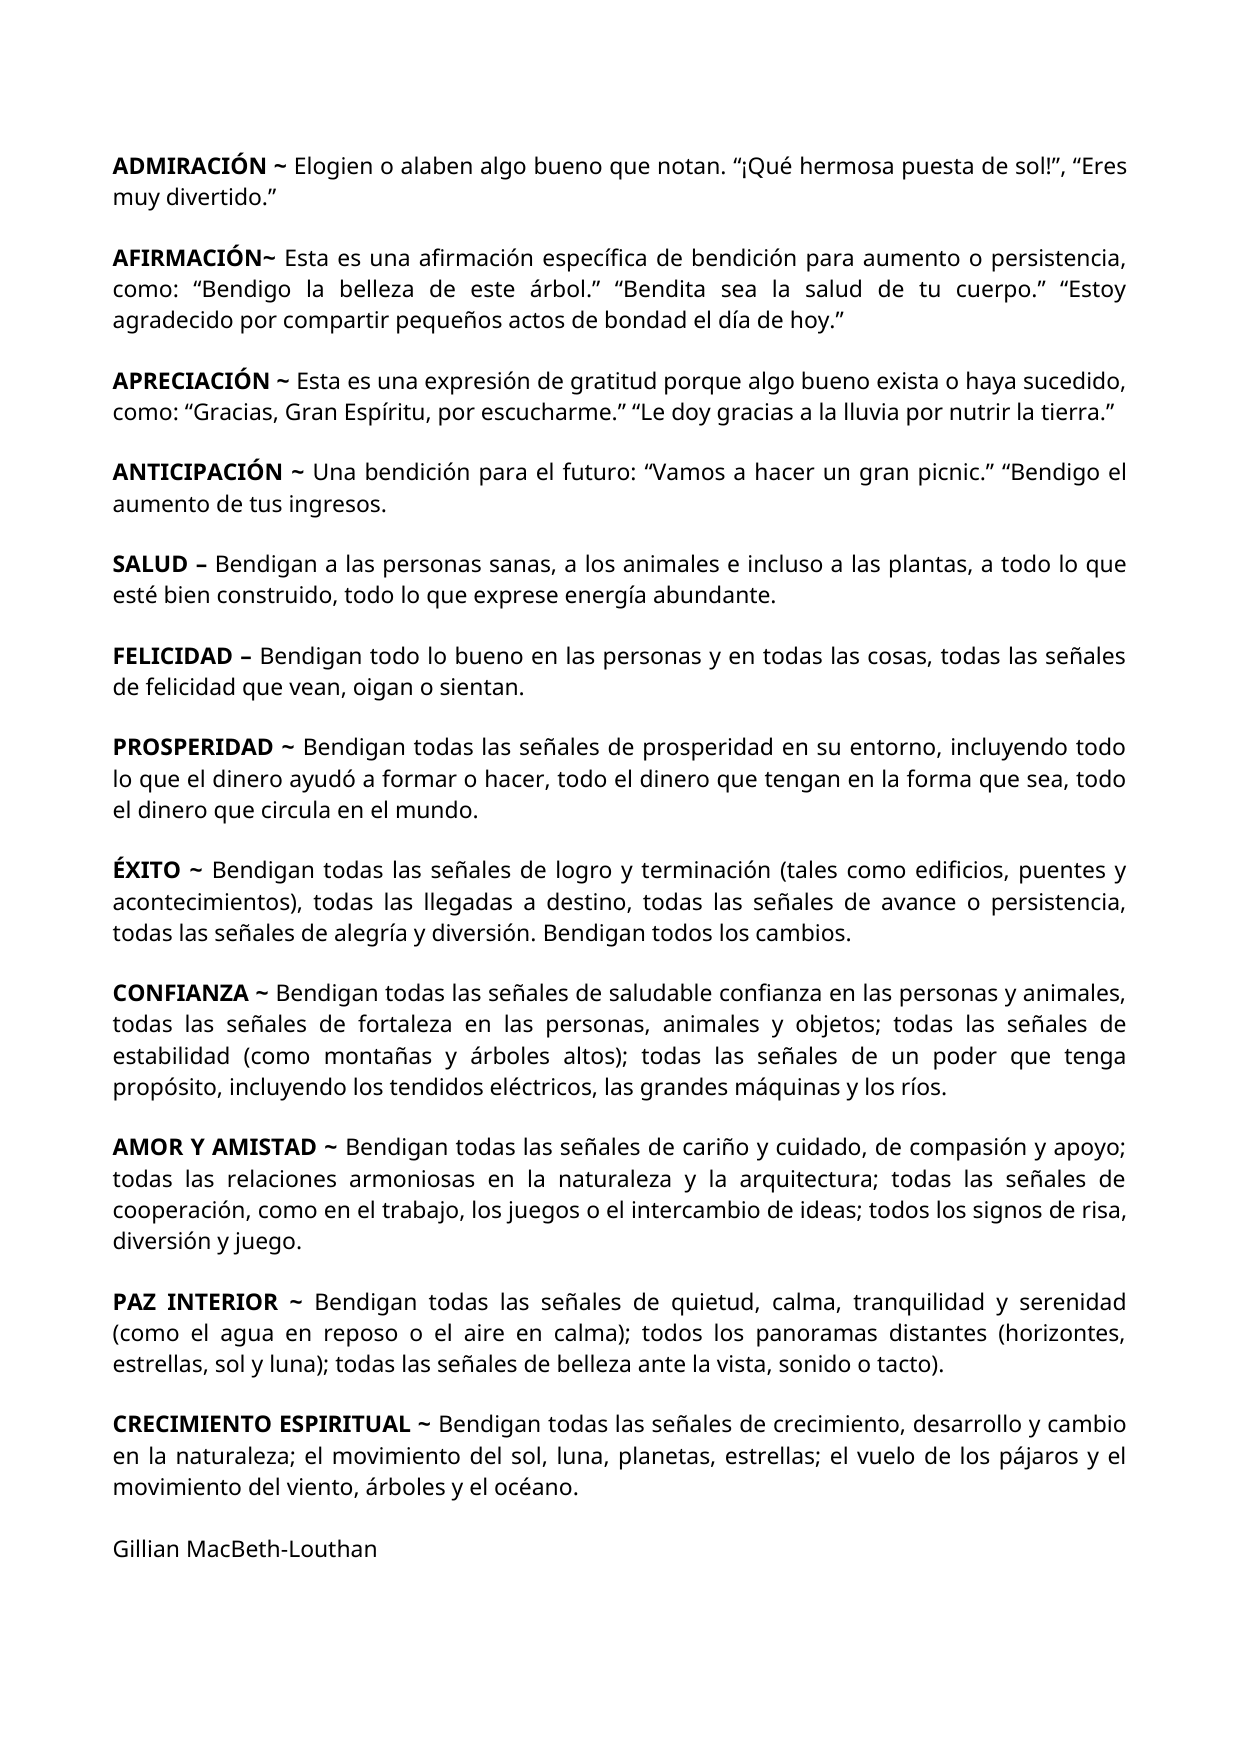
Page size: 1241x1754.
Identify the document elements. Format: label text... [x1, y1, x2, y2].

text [112, 1502, 1128, 1564]
text SALUD – Bendigan a las personas sanas, a los animales e incluso a las plantas, a todo lo que esté bien construido, todo lo que exprese energía abundante. [112, 548, 1128, 610]
text FELICIDAD – Bendigan todo lo bueno en las personas y en todas las cosas, todas las señales de felicidad que vean, oigan o sientan. [112, 639, 1128, 702]
text ANTICIPACIÓN ~ Una bendición para el futuro: “Vamos a hacer un gran picnic.” “Bendigo el aumento de tus ingresos. [112, 456, 1128, 519]
text ÉXITO ~ Bendigan todas las señales de logro y terminación (tales como edificios, puentes y acontecimientos), todas las llegadas a destino, todas las señales de avance o persistencia, todas las señales de alegría y diversión. Bendigan todos los cambios. [112, 854, 1128, 948]
text AMOR Y AMISTAD ~ Bendigan todas las señales de cariño y cuidado, de compasión y apoyo; todas las relaciones armoniosas en la naturaleza y la arquitectura; todas las señales de cooperación, como en el trabajo, los juegos o el intercambio de ideas; todos los signos de risa, diversión y juego. [112, 1131, 1128, 1256]
text AFIRMACIÓN~ Esta es una afirmación específica de bendición para aumento o persistencia, como: “Bendigo la belleza de este árbol.” “Bendita sea la salud de tu cuerpo.” “Estoy agradecido por compartir pequeños actos de bondad el día de hoy.” [112, 242, 1128, 335]
text APRECIACIÓN ~ Esta es una expresión de gratitud porque algo bueno exista o haya sucedido, como: “Gracias, Gran Espíritu, por escucharme.” “Le doy gracias a la lluvia por nutrir la tierra.” [112, 364, 1128, 427]
text ADMIRACIÓN ~ Elogien o alaben algo bueno que notan. “¡Qué hermosa puesta de sol!”, “Eres muy divertido.” [112, 150, 1128, 212]
text CRECIMIENTO ESPIRITUAL ~ Bendigan todas las señales de crecimiento, desarrollo y cambio en la naturaleza; el movimiento del sol, luna, planetas, estrellas; el vuelo de los pájaros y el movimiento del viento, árboles y el océano. [112, 1408, 1128, 1502]
text PROSPERIDAD ~ Bendigan todas las señales de prosperidad en su entorno, incluyendo todo lo que el dinero ayudó a formar o hacer, todo el dinero que tengan en la forma que sea, todo el dinero que circula en el mundo. [112, 731, 1128, 825]
text PAZ INTERIOR ~ Bendigan todas las señales de quietud, calma, tranquilidad y serenidad (como el agua en reposo o el aire en calma); todos los panoramas distantes (horizontes, estrellas, sol y luna); todas las señales de belleza ante la vista, sonido o tacto). [112, 1285, 1128, 1379]
text CONFIANZA ~ Bendigan todas las señales de saludable confianza en las personas y animales, todas las señales de fortaleza en las personas, animales y objetos; todas las señales de estabilidad (como montañas y árboles altos); todas las señales de un poder que tenga propósito, incluyendo los tendidos eléctricos, las grandes máquinas y los ríos. [112, 977, 1128, 1102]
